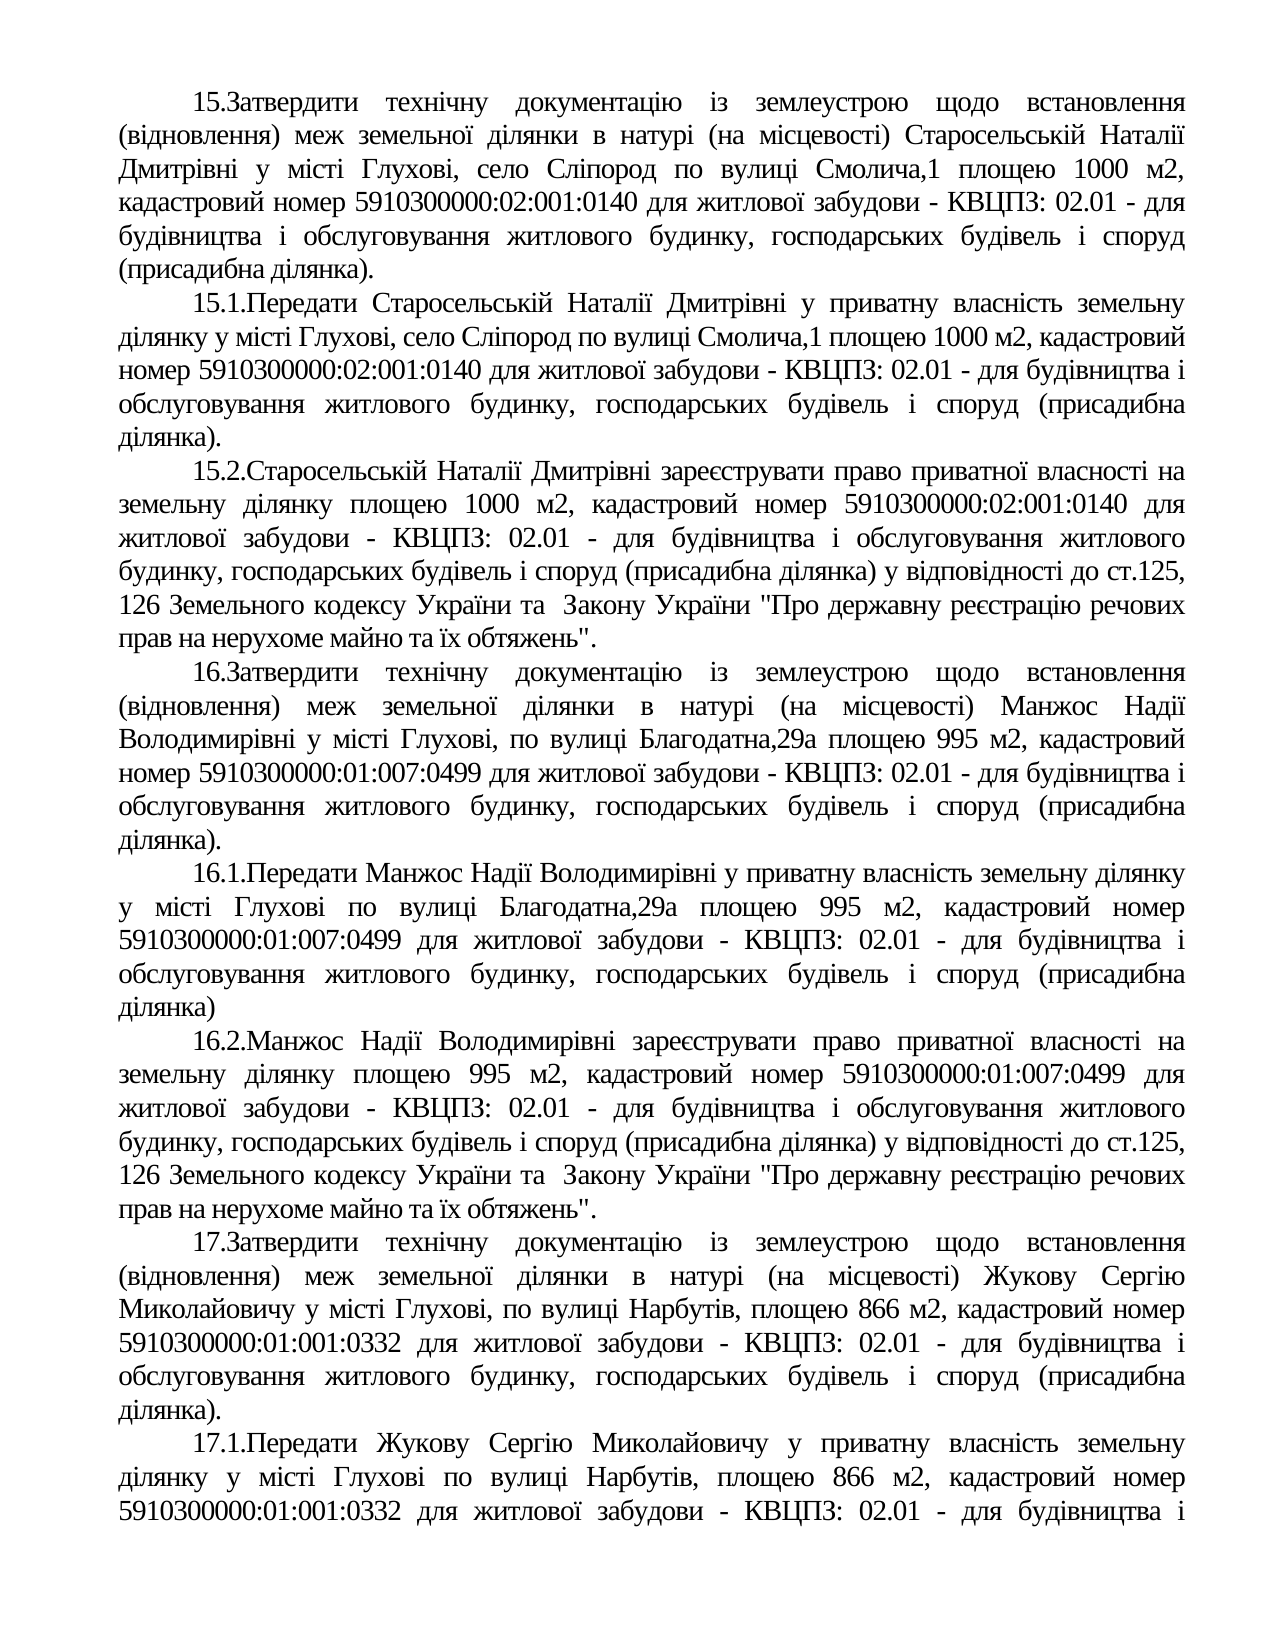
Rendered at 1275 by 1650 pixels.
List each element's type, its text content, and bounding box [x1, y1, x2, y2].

text 15.1.Передати Старосельській Наталії Дмитрівні у приватну власність земельну ділянку у місті Глухові, село Сліпород по вулиці Смолича,1 площею 1000 м2, кадастровий номер 5910300000:02:001:0140 для житлової забудови - КВЦПЗ: 02.01 - для будівництва і обслуговування житлового будинку, господарських будівель і споруд (присадибна ділянка). [118, 285, 1186, 453]
text 15.Затвердити технічну документацію із землеустрою щодо встановлення (відновлення) меж земельної ділянки в натурі (на місцевості) Старосельській Наталії Дмитрівні у місті Глухові, село Сліпород по вулиці Смолича,1 площею 1000 м2, кадастровий номер 5910300000:02:001:0140 для житлової забудови - КВЦПЗ: 02.01 - для будівництва і обслуговування житлового будинку, господарських будівель і споруд (присадибна ділянка). [118, 84, 1186, 285]
text 16.1.Передати Манжос Надії Володимирівні у приватну власність земельну ділянку у місті Глухові по вулиці Благодатна,29а площею 995 м2, кадастровий номер 5910300000:01:007:0499 для житлової забудови - КВЦПЗ: 02.01 - для будівництва і обслуговування житлового будинку, господарських будівель і споруд (присадибна ділянка) [118, 855, 1186, 1023]
text 15.2.Старосельській Наталії Дмитрівні зареєструвати право приватної власності на земельну ділянку площею 1000 м2, кадастровий номер 5910300000:02:001:0140 для житлової забудови - КВЦПЗ: 02.01 - для будівництва і обслуговування житлового будинку, господарських будівель і споруд (присадибна ділянка) у відповідності до ст.125, 126 Земельного кодексу України та Закону України "Про державну реєстрацію речових прав на нерухоме майно та їх обтяжень". [118, 453, 1186, 654]
text 16.Затвердити технічну документацію із землеустрою щодо встановлення (відновлення) меж земельної ділянки в натурі (на місцевості) Манжос Надії Володимирівні у місті Глухові, по вулиці Благодатна,29а площею 995 м2, кадастровий номер 5910300000:01:007:0499 для житлової забудови - КВЦПЗ: 02.01 - для будівництва і обслуговування житлового будинку, господарських будівель і споруд (присадибна ділянка). [118, 654, 1186, 855]
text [118, 1426, 1186, 1526]
text 17.Затвердити технічну документацію із землеустрою щодо встановлення (відновлення) меж земельної ділянки в натурі (на місцевості) Жукову Сергію Миколайовичу у місті Глухові, по вулиці Нарбутів, площею 866 м2, кадастровий номер 5910300000:01:001:0332 для житлової забудови - КВЦПЗ: 02.01 - для будівництва і обслуговування житлового будинку, господарських будівель і споруд (присадибна ділянка). [118, 1224, 1186, 1426]
text 16.2.Манжос Надії Володимирівні зареєструвати право приватної власності на земельну ділянку площею 995 м2, кадастровий номер 5910300000:01:007:0499 для житлової забудови - КВЦПЗ: 02.01 - для будівництва і обслуговування житлового будинку, господарських будівель і споруд (присадибна ділянка) у відповідності до ст.125, 126 Земельного кодексу України та Закону України "Про державну реєстрацію речових прав на нерухоме майно та їх обтяжень". [118, 1023, 1186, 1224]
